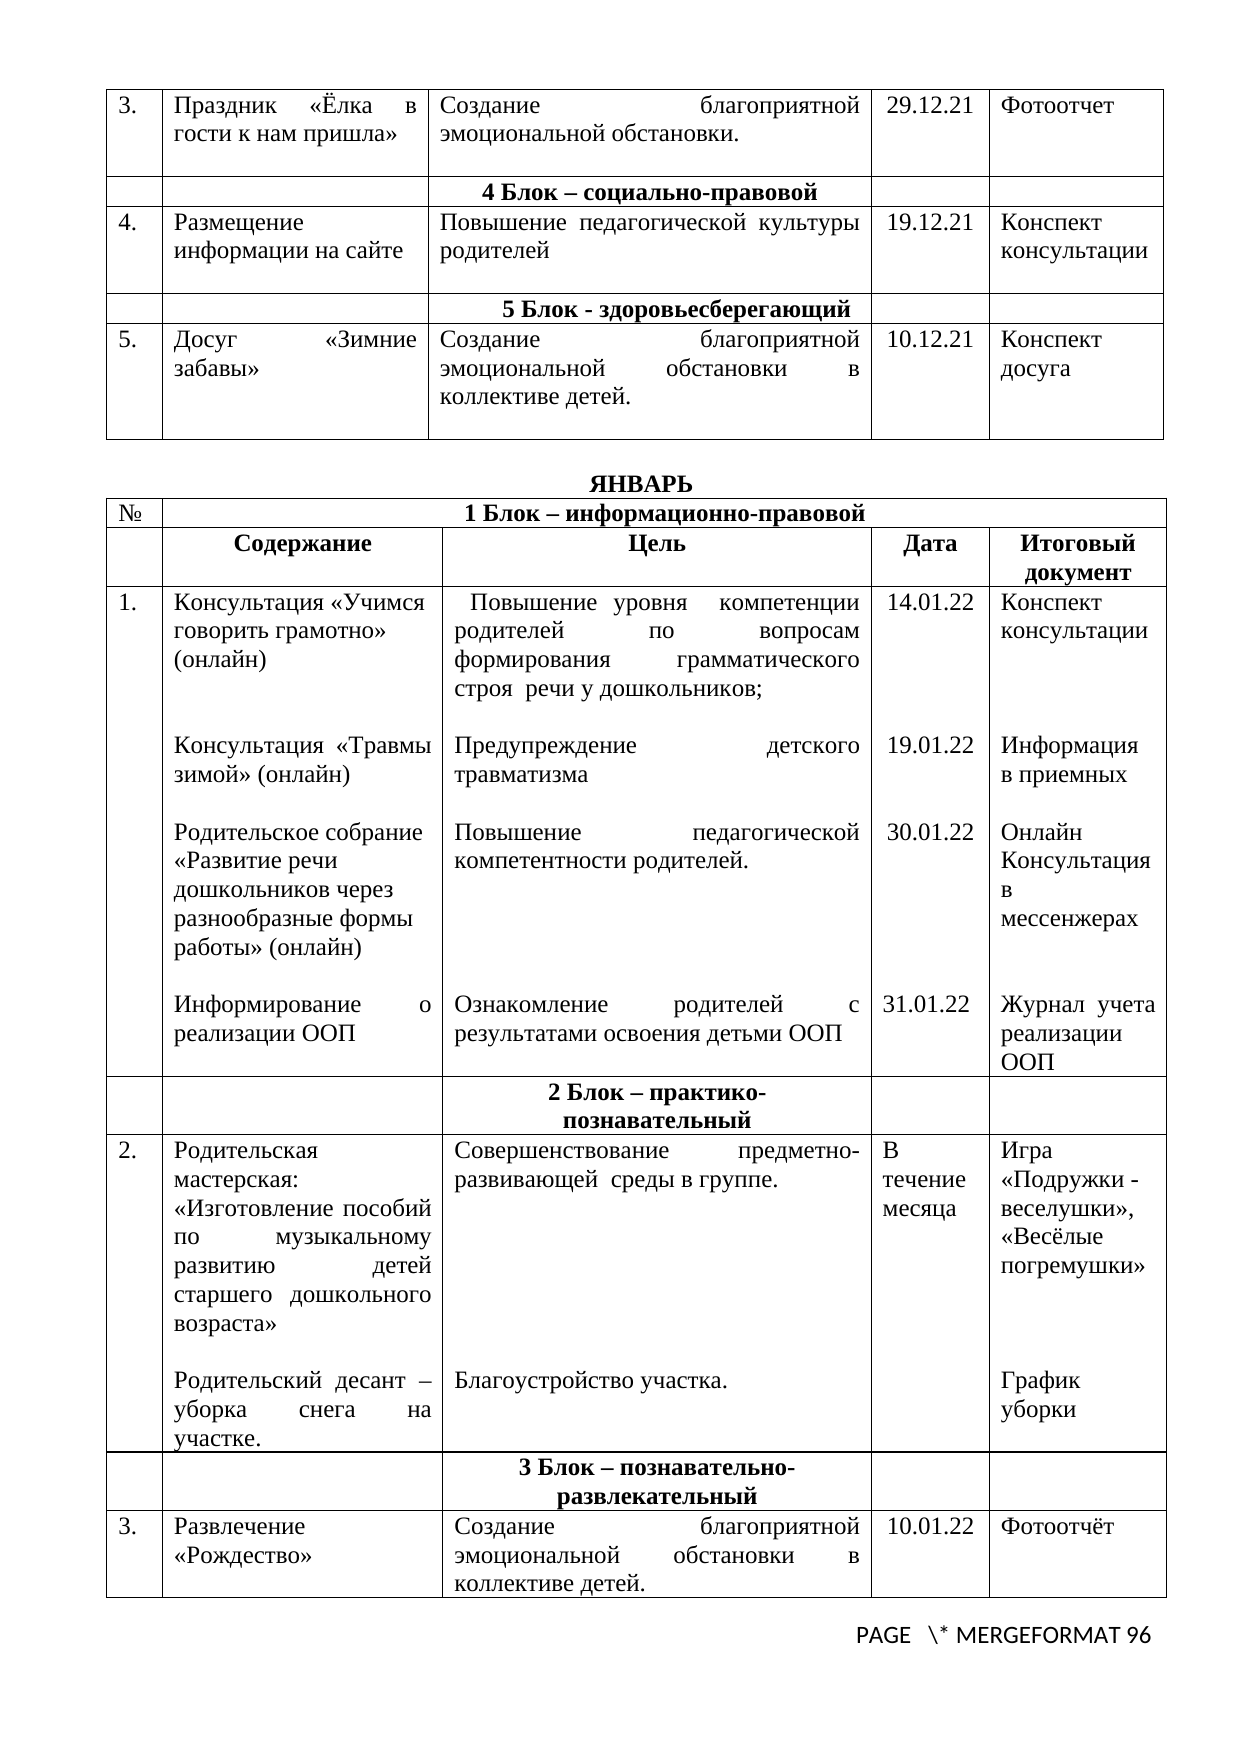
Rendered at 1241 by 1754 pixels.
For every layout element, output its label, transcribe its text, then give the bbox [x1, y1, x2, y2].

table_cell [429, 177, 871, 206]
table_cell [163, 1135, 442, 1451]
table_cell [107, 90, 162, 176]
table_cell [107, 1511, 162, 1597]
text ЯНВАРЬ [118, 469, 1152, 497]
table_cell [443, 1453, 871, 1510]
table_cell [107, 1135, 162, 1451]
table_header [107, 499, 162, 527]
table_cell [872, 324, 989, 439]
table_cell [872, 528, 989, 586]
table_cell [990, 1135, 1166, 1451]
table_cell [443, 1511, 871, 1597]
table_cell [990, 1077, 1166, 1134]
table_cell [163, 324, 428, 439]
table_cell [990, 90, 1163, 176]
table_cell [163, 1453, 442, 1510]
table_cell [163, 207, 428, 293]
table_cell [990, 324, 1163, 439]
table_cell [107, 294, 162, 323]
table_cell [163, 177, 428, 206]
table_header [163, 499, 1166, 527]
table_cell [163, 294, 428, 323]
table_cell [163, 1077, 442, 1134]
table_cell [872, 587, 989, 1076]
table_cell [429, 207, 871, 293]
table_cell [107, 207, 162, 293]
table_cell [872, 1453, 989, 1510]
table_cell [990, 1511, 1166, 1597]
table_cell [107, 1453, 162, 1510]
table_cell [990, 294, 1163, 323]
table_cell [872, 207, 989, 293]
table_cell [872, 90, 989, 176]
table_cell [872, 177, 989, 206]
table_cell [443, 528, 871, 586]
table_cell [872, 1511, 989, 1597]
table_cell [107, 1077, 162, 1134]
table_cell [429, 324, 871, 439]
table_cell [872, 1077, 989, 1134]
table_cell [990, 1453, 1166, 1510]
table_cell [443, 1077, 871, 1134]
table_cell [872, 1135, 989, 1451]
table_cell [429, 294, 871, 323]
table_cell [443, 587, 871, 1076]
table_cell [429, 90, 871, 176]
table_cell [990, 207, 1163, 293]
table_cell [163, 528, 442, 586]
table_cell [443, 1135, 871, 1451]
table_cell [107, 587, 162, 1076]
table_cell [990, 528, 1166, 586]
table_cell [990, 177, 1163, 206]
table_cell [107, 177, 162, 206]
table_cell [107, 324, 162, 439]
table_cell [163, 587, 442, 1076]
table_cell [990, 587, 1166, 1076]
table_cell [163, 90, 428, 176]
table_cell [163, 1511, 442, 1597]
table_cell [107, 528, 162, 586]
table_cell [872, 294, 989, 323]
